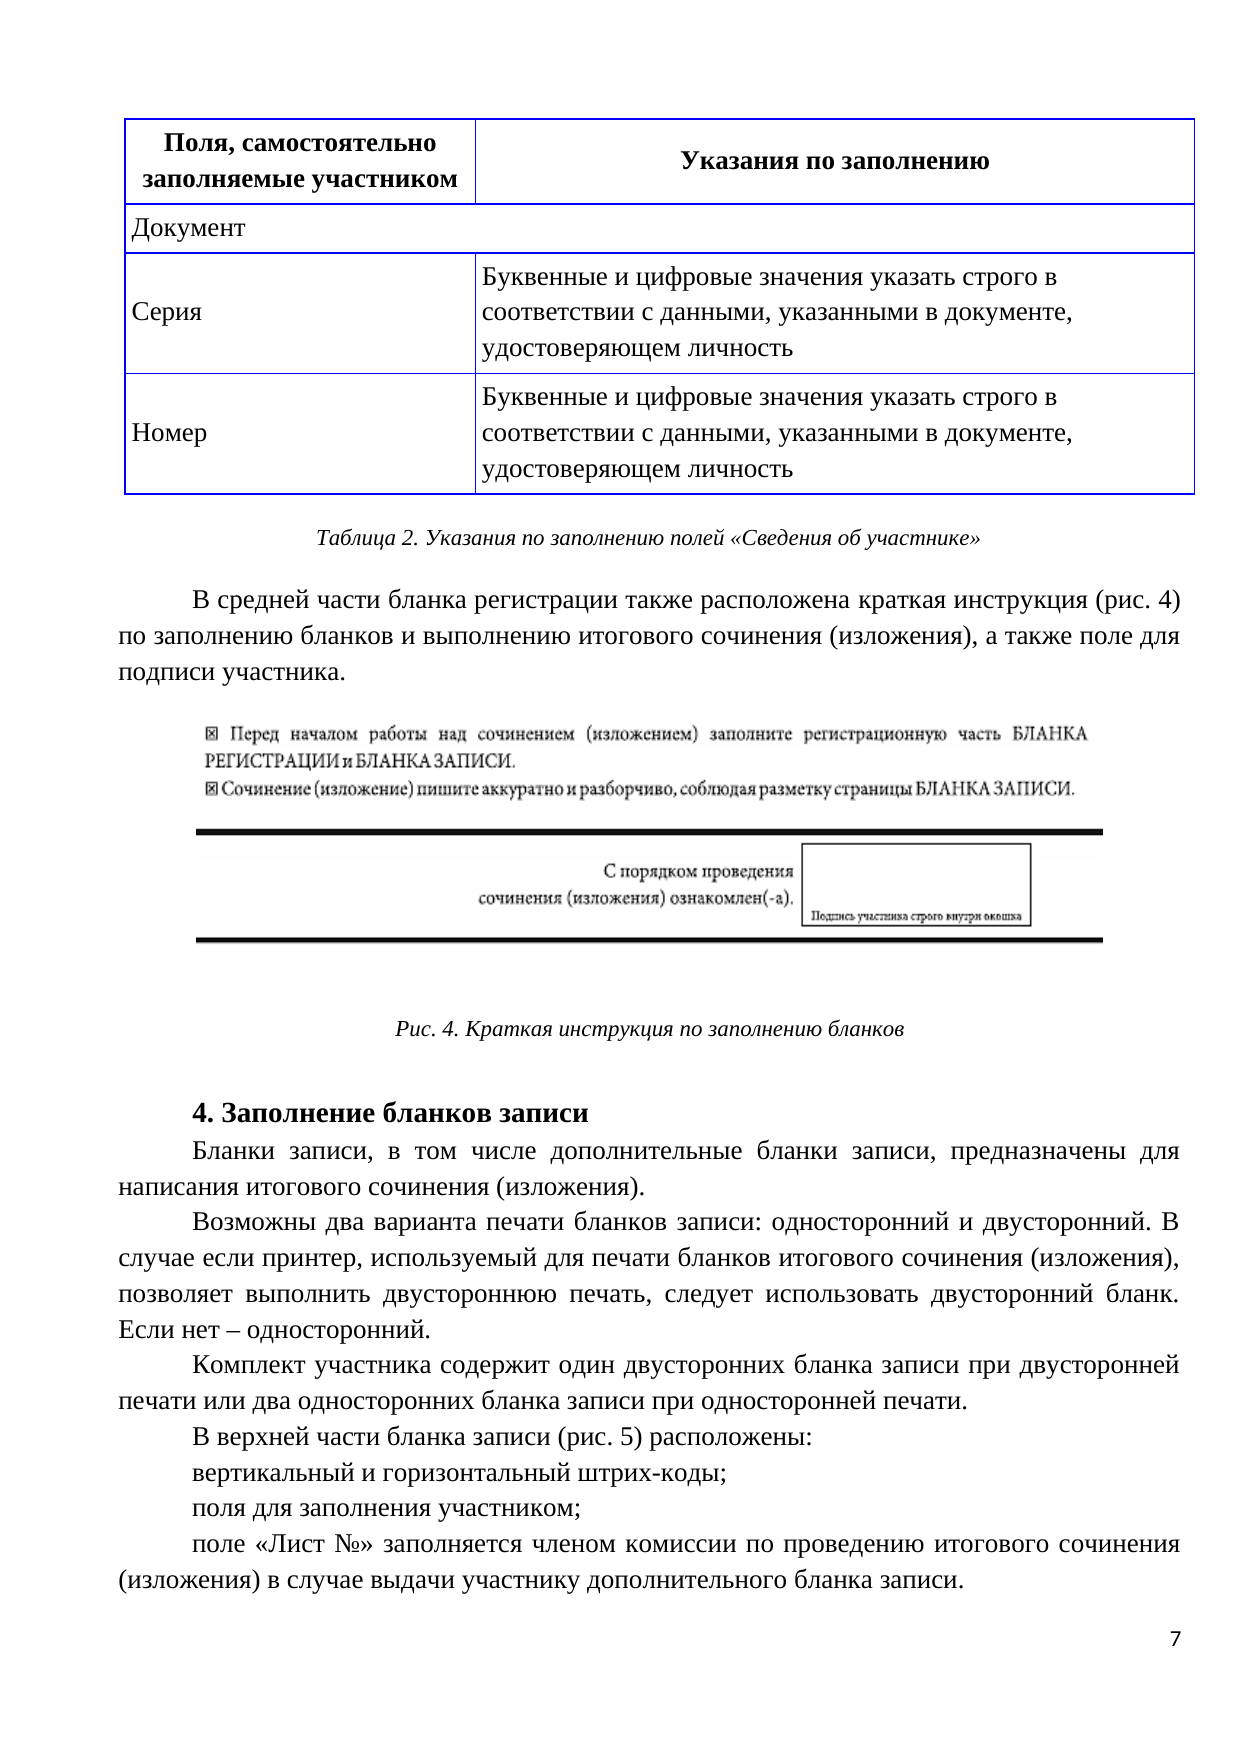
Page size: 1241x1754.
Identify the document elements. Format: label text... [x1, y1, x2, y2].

text В средней части бланка регистрации также расположена краткая инструкция (рис. 4) по заполнению бланков и выполнению итогового сочинения (изложения), а также поле для подписи участника. [118, 583, 1181, 686]
table_cell Буквенные и цифровые значения указать строго в соответствии с данными, указанными в документе, удостоверяющем личность [476, 254, 1194, 372]
text В верхней части бланка записи (рис. 5) расположены: [118, 1420, 1181, 1451]
text поля для заполнения участником; [118, 1491, 1181, 1522]
text Комплект участника содержит один двусторонних бланка записи при двусторонней печати или два односторонних бланка записи при односторонней печати. [118, 1348, 1181, 1415]
picture [196, 719, 1103, 952]
text Таблица 2. Указания по заполнению полей «Сведения об участнике» [118, 524, 1181, 550]
text поле «Лист №» заполняется членом комиссии по проведению итогового сочинения (изложения) в случае выдачи участнику дополнительного бланка записи. [118, 1527, 1181, 1594]
text вертикальный и горизонтальный штрих-коды; [118, 1456, 1181, 1487]
text Возможны два варианта печати бланков записи: односторонний и двусторонний. В случае если принтер, используемый для печати бланков итогового сочинения (изложения), позволяет выполнить двустороннюю печать, следует использовать двусторонний бланк. Если нет – односторонний. [118, 1206, 1181, 1344]
text Бланки записи, в том числе дополнительные бланки записи, предназначены для написания итогового сочинения (изложения). [118, 1134, 1181, 1201]
table_header Указания по заполнению [476, 120, 1194, 203]
subtitle 4. Заполнение бланков записи [118, 1096, 1181, 1129]
table_cell Серия [126, 254, 475, 372]
table_cell Буквенные и цифровые значения указать строго в соответствии с данными, указанными в документе, удостоверяющем личность [476, 374, 1194, 493]
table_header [126, 120, 475, 203]
table_cell Номер [126, 374, 475, 493]
table_cell Документ [126, 205, 1194, 252]
text Рис. 4. Краткая инструкция по заполнению бланков [118, 1015, 1181, 1042]
